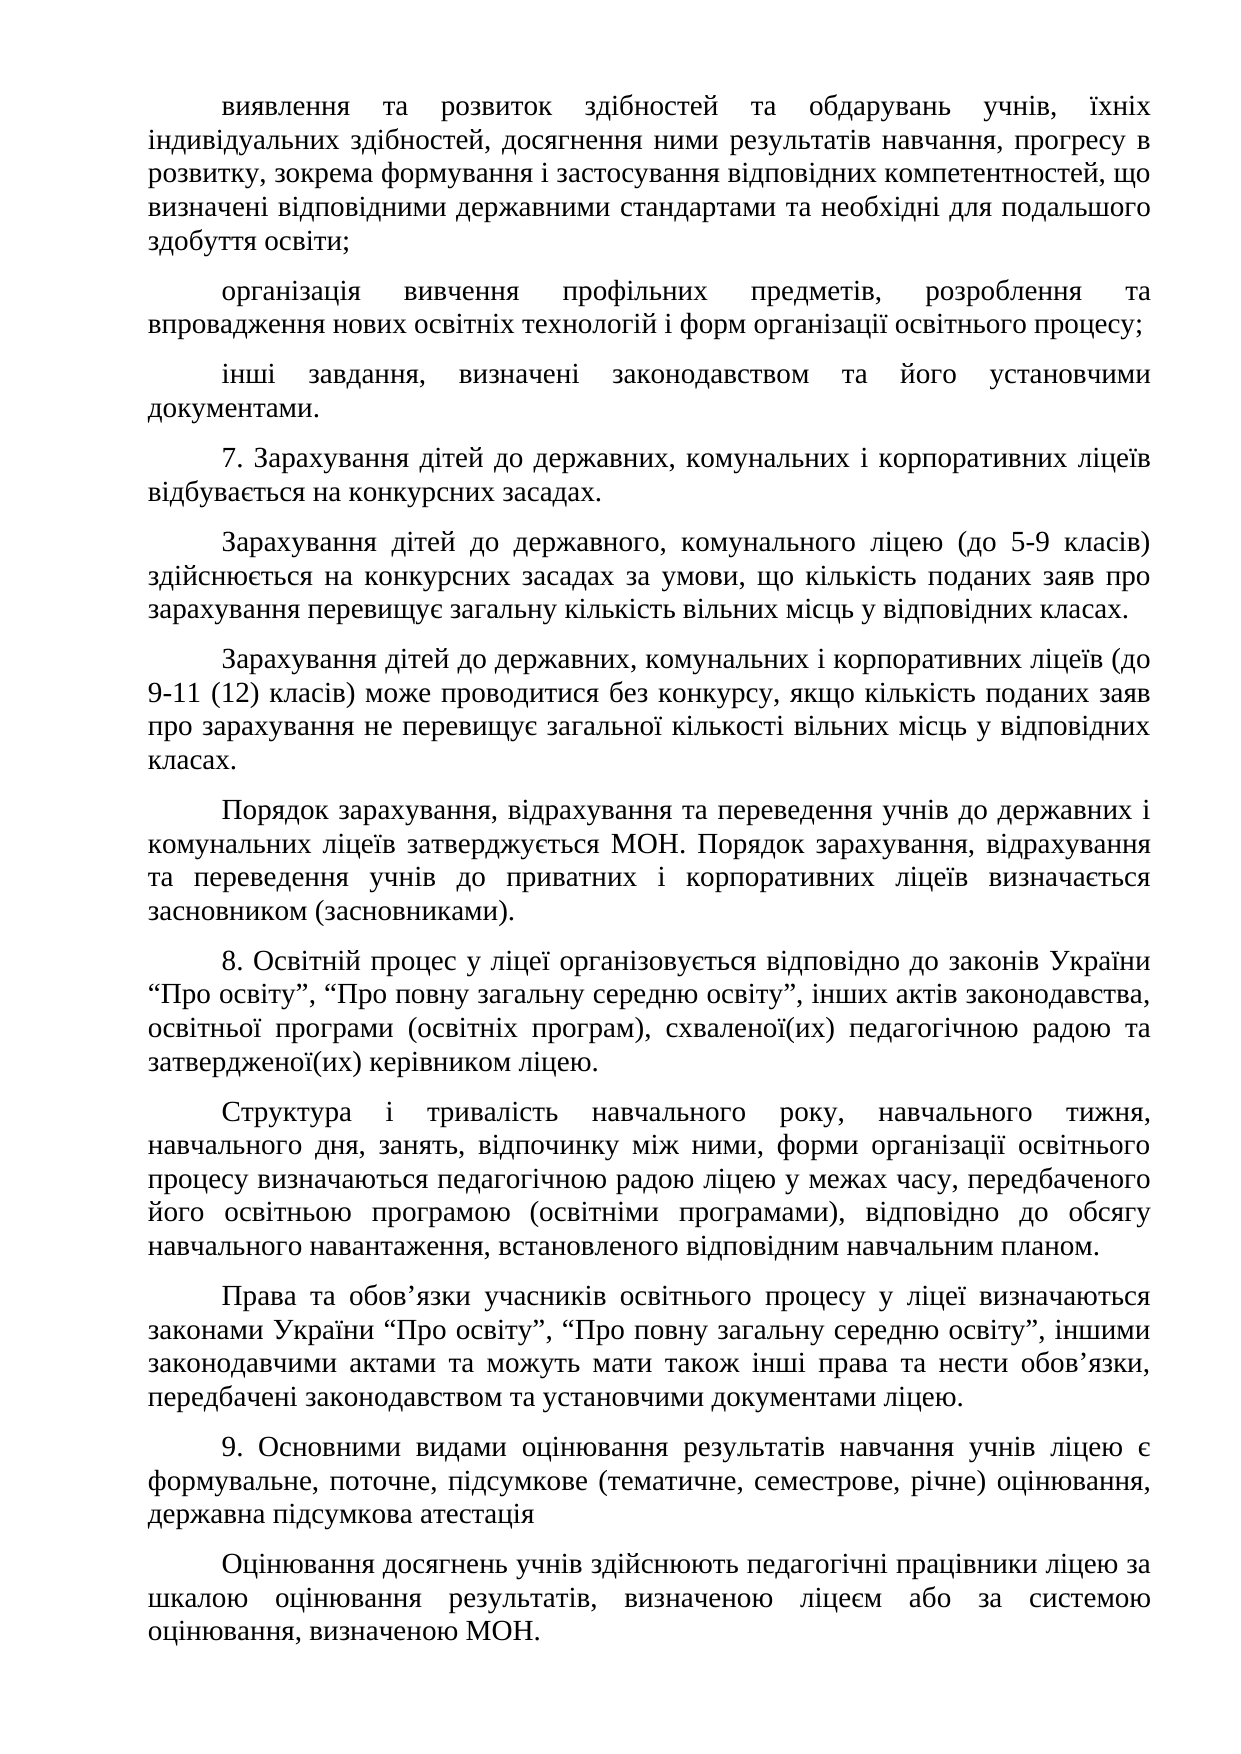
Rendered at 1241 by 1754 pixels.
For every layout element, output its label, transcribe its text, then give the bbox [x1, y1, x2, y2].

text Зарахування дітей до державного, комунального ліцею (до 5-9 класів) здійснюється на конкурсних засадах за умови, що кількість поданих заяв про зарахування перевищує загальну кількість вільних місць у відповідних класах. [148, 524, 1152, 625]
text Оцінювання досягнень учнів здійснюють педагогічні працівники ліцею за шкалою оцінювання результатів, визначеною ліцеєм або за системою оцінювання, визначеною МОН. [148, 1546, 1152, 1647]
text Структура і тривалість навчального року, навчального тижня, навчального дня, занять, відпочинку між ними, форми організації освітнього процесу визначаються педагогічною радою ліцею у межах часу, передбаченого його освітньою програмою (освітніми програмами), відповідно до обсягу навчального навантаження, встановленого відповідним навчальним планом. [148, 1094, 1152, 1262]
text Зарахування дітей до державних, комунальних і корпоративних ліцеїв (до 9-11 (12) класів) може проводитися без конкурсу, якщо кількість поданих заяв про зарахування не перевищує загальної кількості вільних місць у відповідних класах. [148, 641, 1152, 776]
text 8. Освітній процес у ліцеї організовується відповідно до законів України “Про освіту”, “Про повну загальну середню освіту”, інших актів законодавства, освітньої програми (освітніх програм), схваленої(их) педагогічною радою та затвердженої(их) керівником ліцею. [148, 943, 1152, 1077]
text 7. Зарахування дітей до державних, комунальних і корпоративних ліцеїв відбувається на конкурсних засадах. [148, 440, 1152, 507]
text 9. Основними видами оцінювання результатів навчання учнів ліцею є формувальне, поточне, підсумкове (тематичне, семестрове, річне) оцінювання, державна підсумкова атестація [148, 1429, 1152, 1530]
text Порядок зарахування, відрахування та переведення учнів до державних і комунальних ліцеїв затверджується МОН. Порядок зарахування, відрахування та переведення учнів до приватних і корпоративних ліцеїв визначається засновником (засновниками). [148, 792, 1152, 926]
text організація вивчення профільних предметів, розроблення та впровадження нових освітніх технологій і форм організації освітнього процесу; [148, 273, 1152, 340]
text інші завдання, визначені законодавством та його установчими документами. [148, 357, 1152, 424]
text Права та обов’язки учасників освітнього процесу у ліцеї визначаються законами України “Про освіту”, “Про повну загальну середню освіту”, іншими законодавчими актами та можуть мати також інші права та нести обов’язки, передбачені законодавством та установчими документами ліцею. [148, 1278, 1152, 1412]
text виявлення та розвиток здібностей та обдарувань учнів, їхніх індивідуальних здібностей, досягнення ними результатів навчання, прогресу в розвитку, зокрема формування і застосування відповідних компетентностей, що визначені відповідними державними стандартами та необхідні для подальшого здобуття освіти; [148, 88, 1152, 256]
